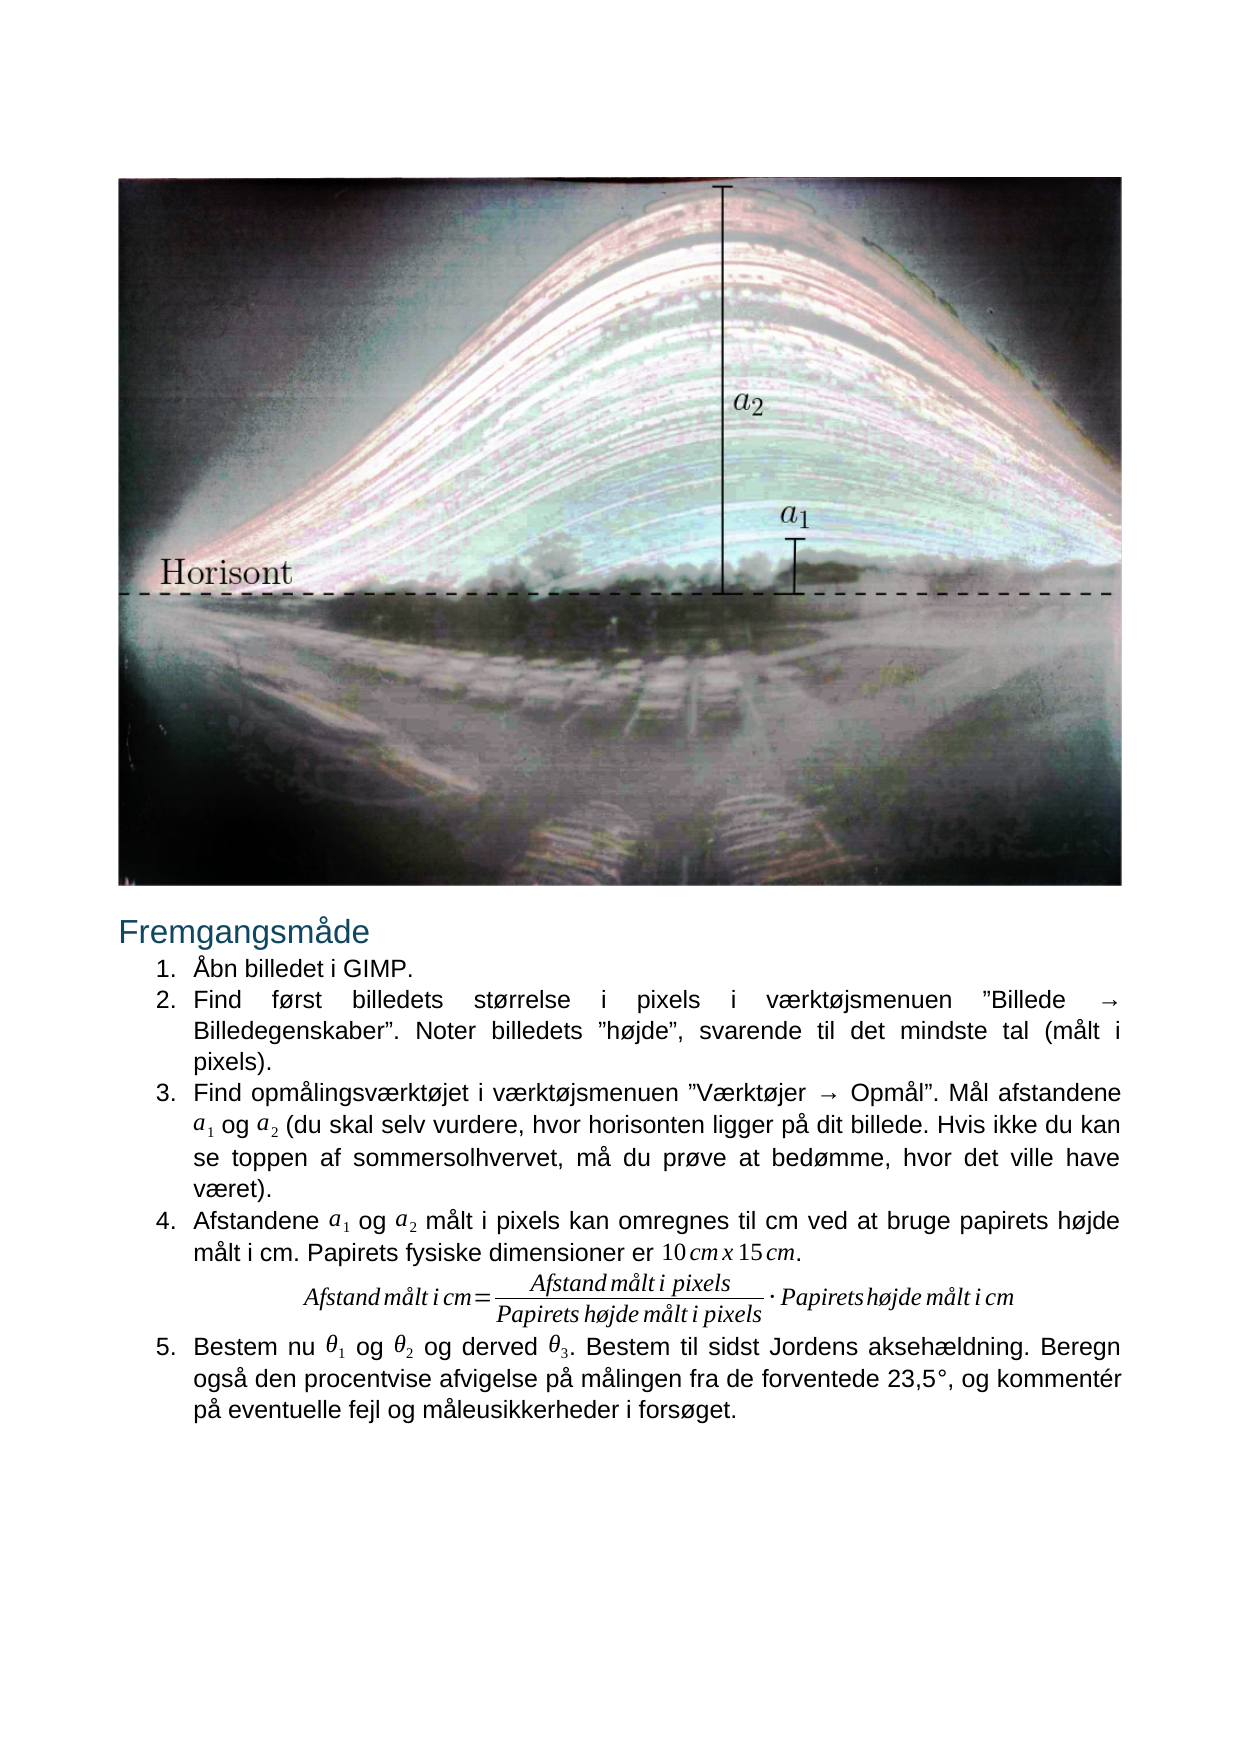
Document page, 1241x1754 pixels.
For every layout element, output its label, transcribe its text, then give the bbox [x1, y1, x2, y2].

list Bestem nu og og derved . Bestem til sidst Jordens aksehældning. Beregn også den procentvise afvigelse på målingen fra de forventede 23,5°, og kommentér på eventuelle fejl og måleusikkerheder i forsøget. [156, 1331, 1122, 1424]
list Find opmålingsværktøjet i værktøjsmenuen ”Værktøjer Opmål”. Mål afstandene og (du skal selv vurdere, hvor horisonten ligger på dit billede. Hvis ikke du kan se toppen af sommersolhvervet, må du prøve at bedømme, hvor det ville have været). [156, 1078, 1122, 1202]
list Afstandene og målt i pixels kan omregnes til cm ved at bruge papirets højde målt i cm. Papirets fysiske dimensioner er . [156, 1205, 1122, 1267]
list Åbn billedet i GIMP. [156, 954, 1122, 983]
picture [118, 177, 1123, 886]
list Find først billedets størrelse i pixels i værktøjsmenuen ”Billede Billedegenskaber”. Noter billedets ”højde”, svarende til det mindste tal (målt i pixels). [156, 985, 1122, 1076]
subtitle Fremgangsmåde [118, 912, 1122, 951]
